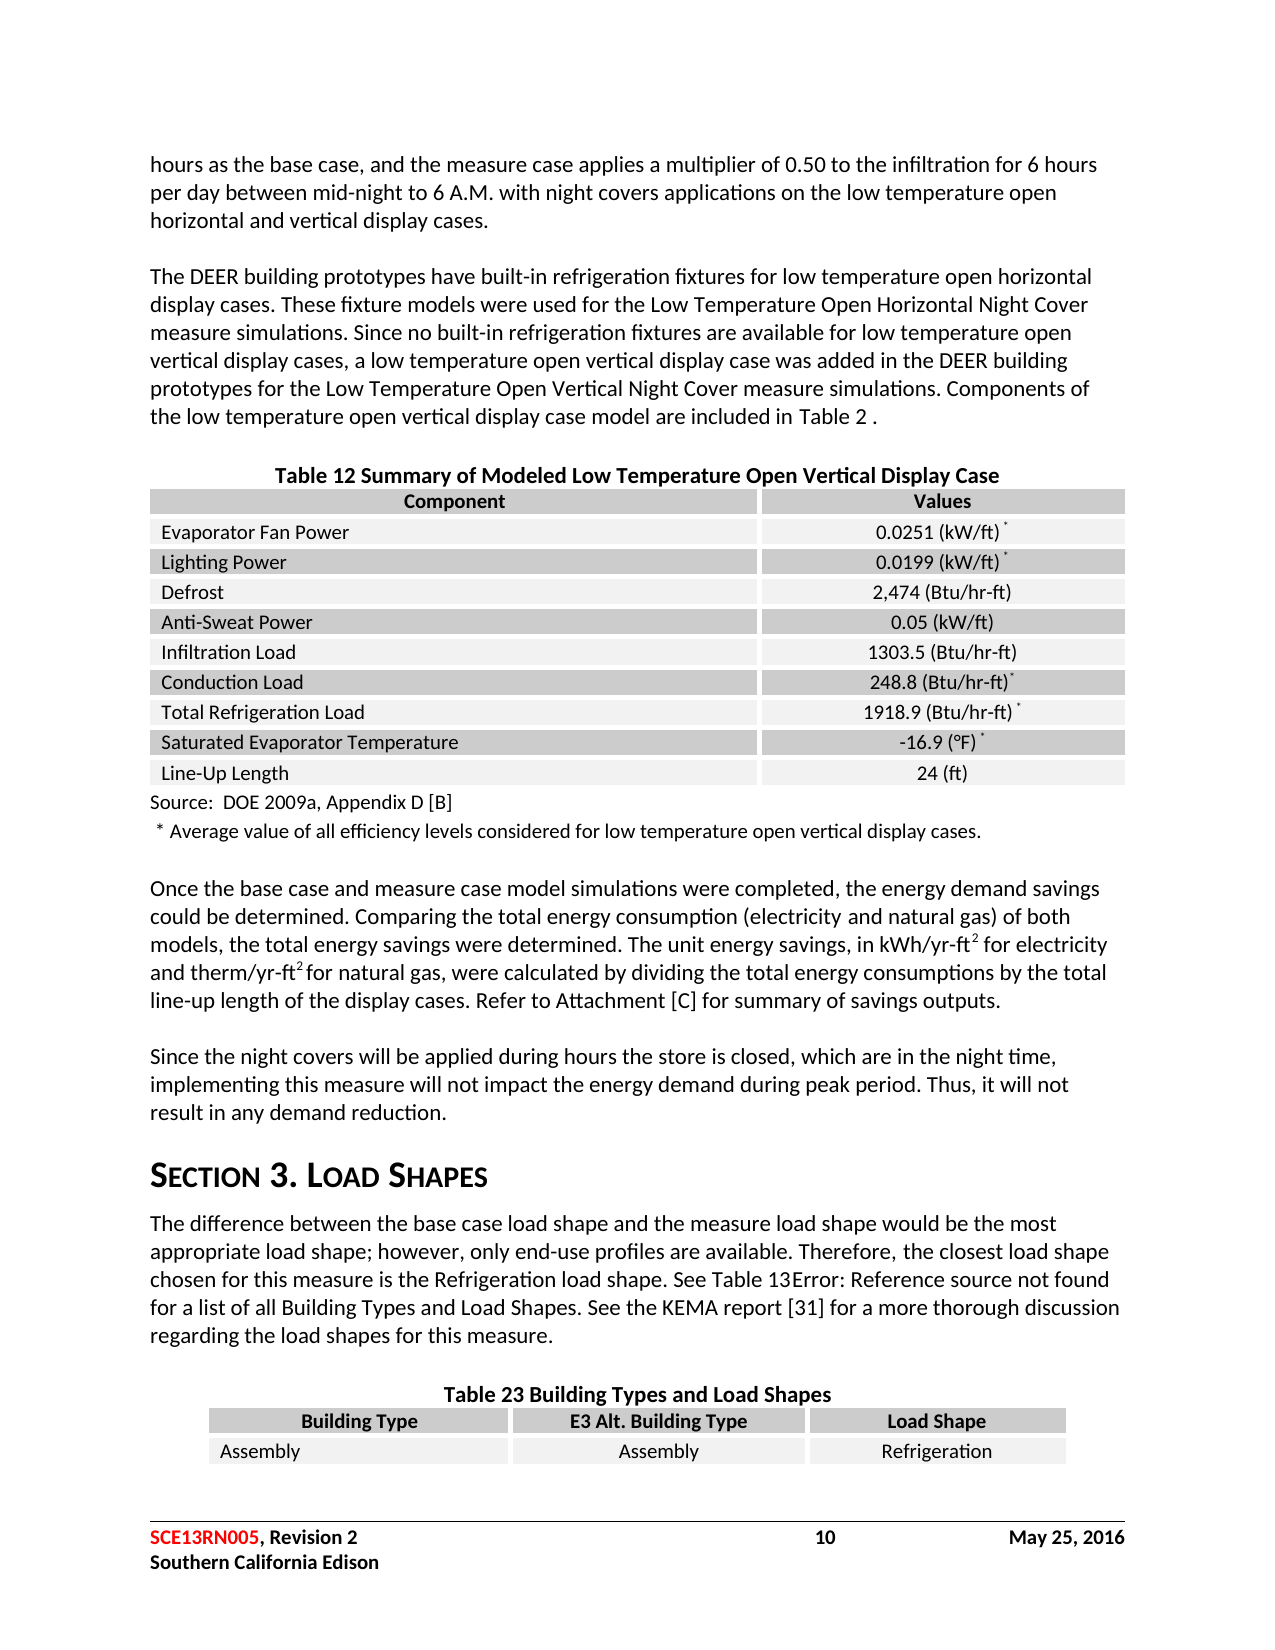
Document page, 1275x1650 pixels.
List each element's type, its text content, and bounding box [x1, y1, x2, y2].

table_cell Refrigeration [810, 1438, 1066, 1464]
table_cell 248.8 (Btu/hr-ft)* [762, 670, 1125, 695]
table_cell Defrost [150, 579, 757, 604]
table_cell 1918.9 (Btu/hr-ft) * [762, 700, 1125, 725]
table_cell Infiltration Load [150, 639, 757, 665]
table_cell -16.9 (°F) * [762, 730, 1125, 755]
table_cell Line-Up Length [150, 760, 757, 785]
table_cell Assembly [209, 1438, 508, 1464]
subtitle Section 3. Load Shapes [150, 1151, 1125, 1197]
text Since the night covers will be applied during hours the store is closed, which are in the night time, implementing this measure will not impact the energy demand during peak period. Thus, it will not result in any demand reduction. [150, 1042, 1125, 1126]
text * Average value of all efficiency levels considered for low temperature open vertical display cases. [150, 814, 1125, 843]
text Table 12 Summary of Modeled Low Temperature Open Vertical Display Case [150, 461, 1125, 489]
table_cell Evaporator Fan Power [150, 519, 757, 544]
table_cell Assembly [513, 1438, 805, 1464]
table_cell 2,474 (Btu/hr-ft) [762, 579, 1125, 604]
table_cell 24 (ft) [762, 760, 1125, 785]
table_cell Saturated Evaporator Temperature [150, 730, 757, 755]
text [150, 150, 1125, 234]
table_cell Anti-Sweat Power [150, 609, 757, 634]
table_header E3 Alt. Building Type [513, 1408, 805, 1433]
table_cell Lighting Power [150, 549, 757, 574]
table_cell 0.0199 (kW/ft) * [762, 549, 1125, 574]
text Once the base case and measure case model simulations were completed, the energy demand savings could be determined. Comparing the total energy consumption (electricity and natural gas) of both models, the total energy savings were determined. The unit energy savings, in kWh/yr-ft2 for electricity and therm/yr-ft2 for natural gas, were calculated by dividing the total energy consumptions by the total line-up length of the display cases. Refer to Attachment [C] for summary of savings outputs. [150, 874, 1125, 1014]
table_cell Conduction Load [150, 670, 757, 695]
text Source: DOE 2009a, Appendix D [B] [150, 785, 1125, 814]
text The DEER building prototypes have built-in refrigeration fixtures for low temperature open horizontal display cases. These fixture models were used for the Low Temperature Open Horizontal Night Cover measure simulations. Since no built-in refrigeration fixtures are available for low temperature open vertical display cases, a low temperature open vertical display case was added in the DEER building prototypes for the Low Temperature Open Vertical Night Cover measure simulations. Components of the low temperature open vertical display case model are included in Table 12 . [150, 262, 1125, 430]
table_header Building Type [209, 1408, 508, 1433]
table_cell 0.0251 (kW/ft) * [762, 519, 1125, 544]
table_header Component [150, 489, 757, 514]
table_header Load Shape [810, 1408, 1066, 1433]
table_header Values [762, 489, 1125, 514]
table_cell 0.05 (kW/ft) [762, 609, 1125, 634]
table_cell Total Refrigeration Load [150, 700, 757, 725]
table_cell 1303.5 (Btu/hr-ft) [762, 639, 1125, 665]
